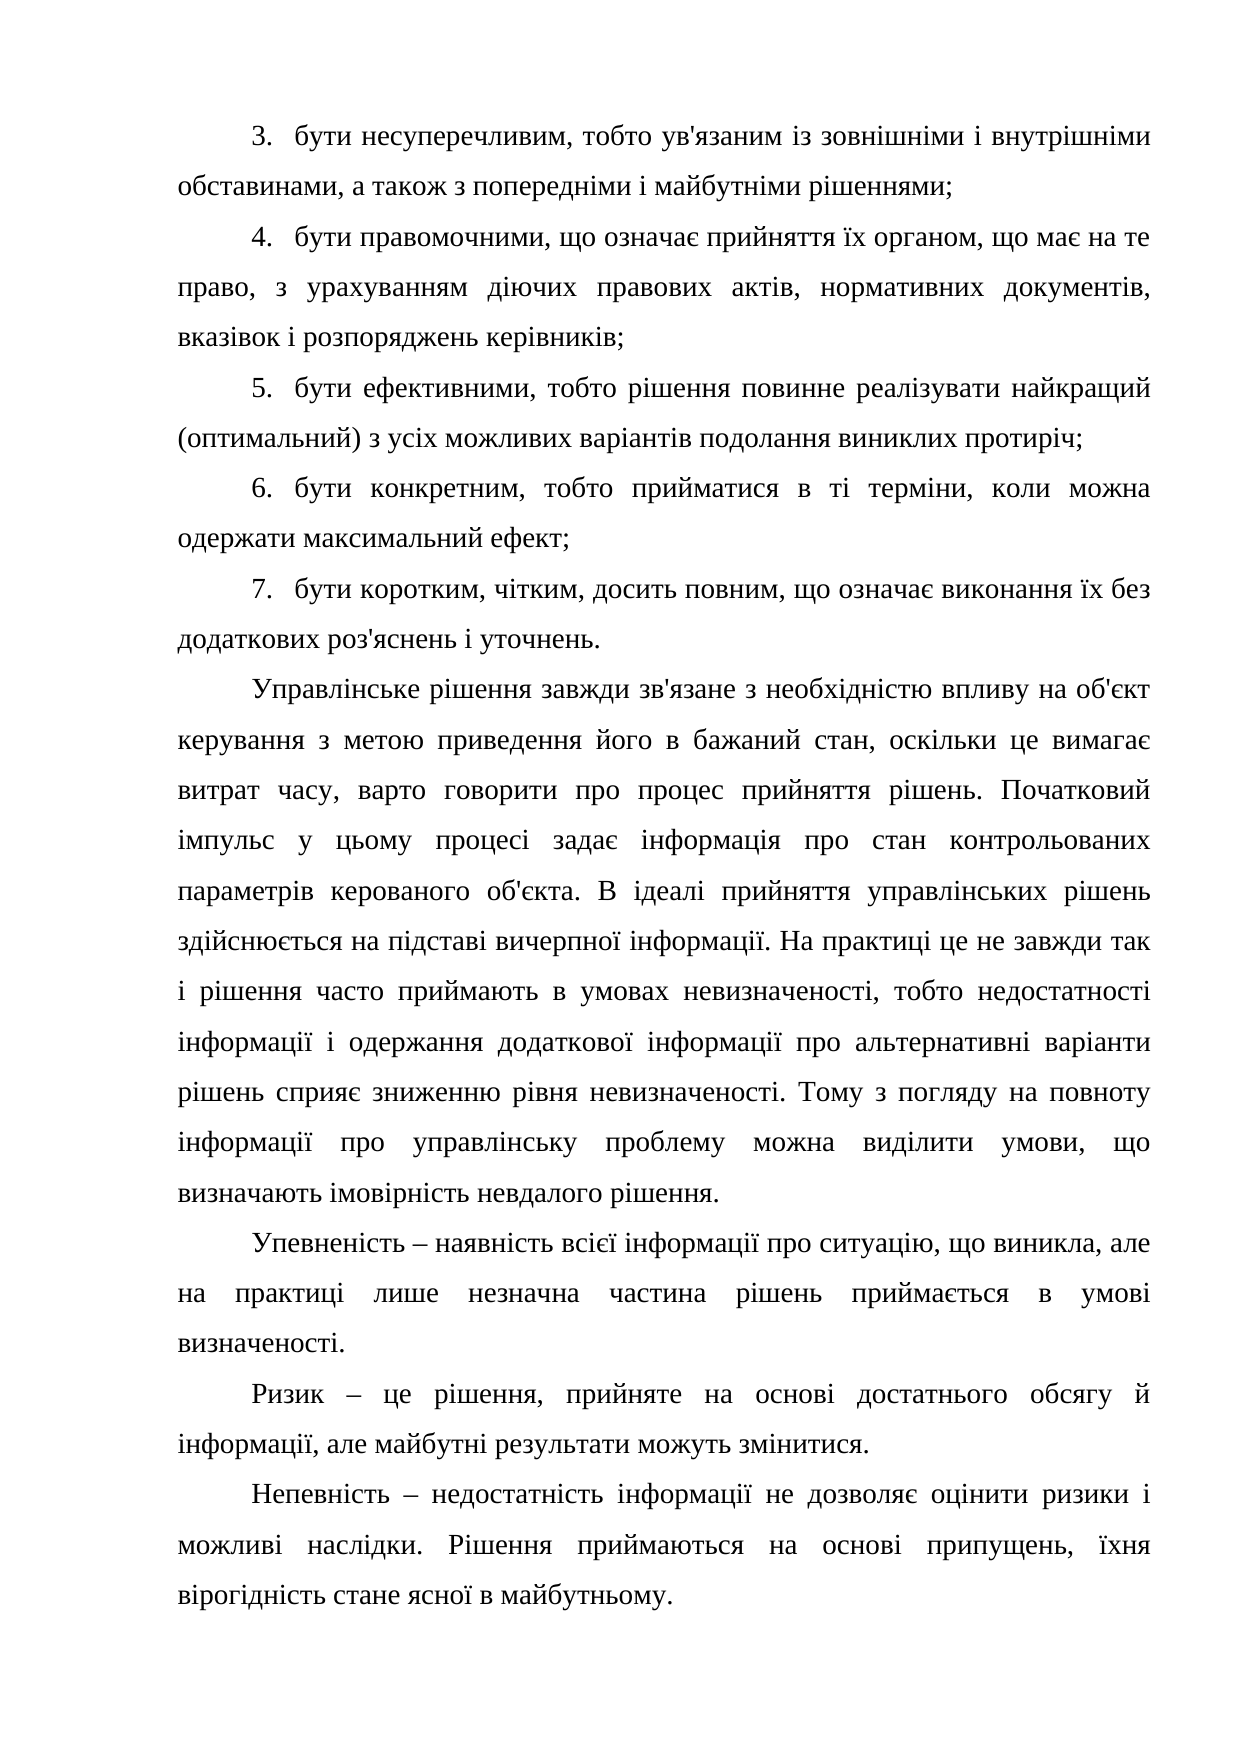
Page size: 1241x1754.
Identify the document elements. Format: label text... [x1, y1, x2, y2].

text Ризик – це рішення, прийняте на основі достатнього обсягу й інформації, але майбутні результати можуть змінитися. [177, 1376, 1152, 1460]
list бути ефективними, тобто рішення повинне реалізувати найкращий (оптимальний) з усіх можливих варіантів подолання виниклих протиріч; [177, 370, 1152, 453]
list бути конкретним, тобто прийматися в ті терміни, коли можна одержати максимальний ефект; [177, 470, 1152, 554]
list бути несуперечливим, тобто ув'язаним із зовнішніми і внутрішніми обставинами, а також з попередніми і майбутніми рішеннями; [177, 118, 1152, 202]
text Управлінське рішення завжди зв'язане з необхідністю впливу на об'єкт керування з метою приведення його в бажаний стан, оскільки це вимагає витрат часу, варто говорити про процес прийняття рішень. Початковий імпульс у цьому процесі задає інформація про стан контрольованих параметрів керованого об'єкта. В ідеалі прийняття управлінських рішень здійснюється на підставі вичерпної інформації. На практиці це не завжди так і рішення часто приймають в умовах невизначеності, тобто недостатності інформації і одержання додаткової інформації про альтернативні варіанти рішень сприяє зниженню рівня невизначеності. Тому з погляду на повноту інформації про управлінську проблему можна виділити умови, що визначають імовірність невдалого рішення. [177, 672, 1152, 1208]
list бути правомочними, що означає прийняття їх органом, що має на те право, з урахуванням діючих правових актів, нормативних документів, вказівок і розпоряджень керівників; [177, 219, 1152, 353]
text Непевність – недостатність інформації не дозволяє оцінити ризики і можливі наслідки. Рішення приймаються на основі припущень, їхня вірогідність стане ясної в майбутньому. [177, 1477, 1152, 1611]
text Упевненість – наявність всієї інформації про ситуацію, що виникла, але на практиці лише незначна частина рішень приймається в умові визначеності. [177, 1225, 1152, 1359]
list бути коротким, чітким, досить повним, що означає виконання їх без додаткових роз'яснень і уточнень. [177, 571, 1152, 655]
